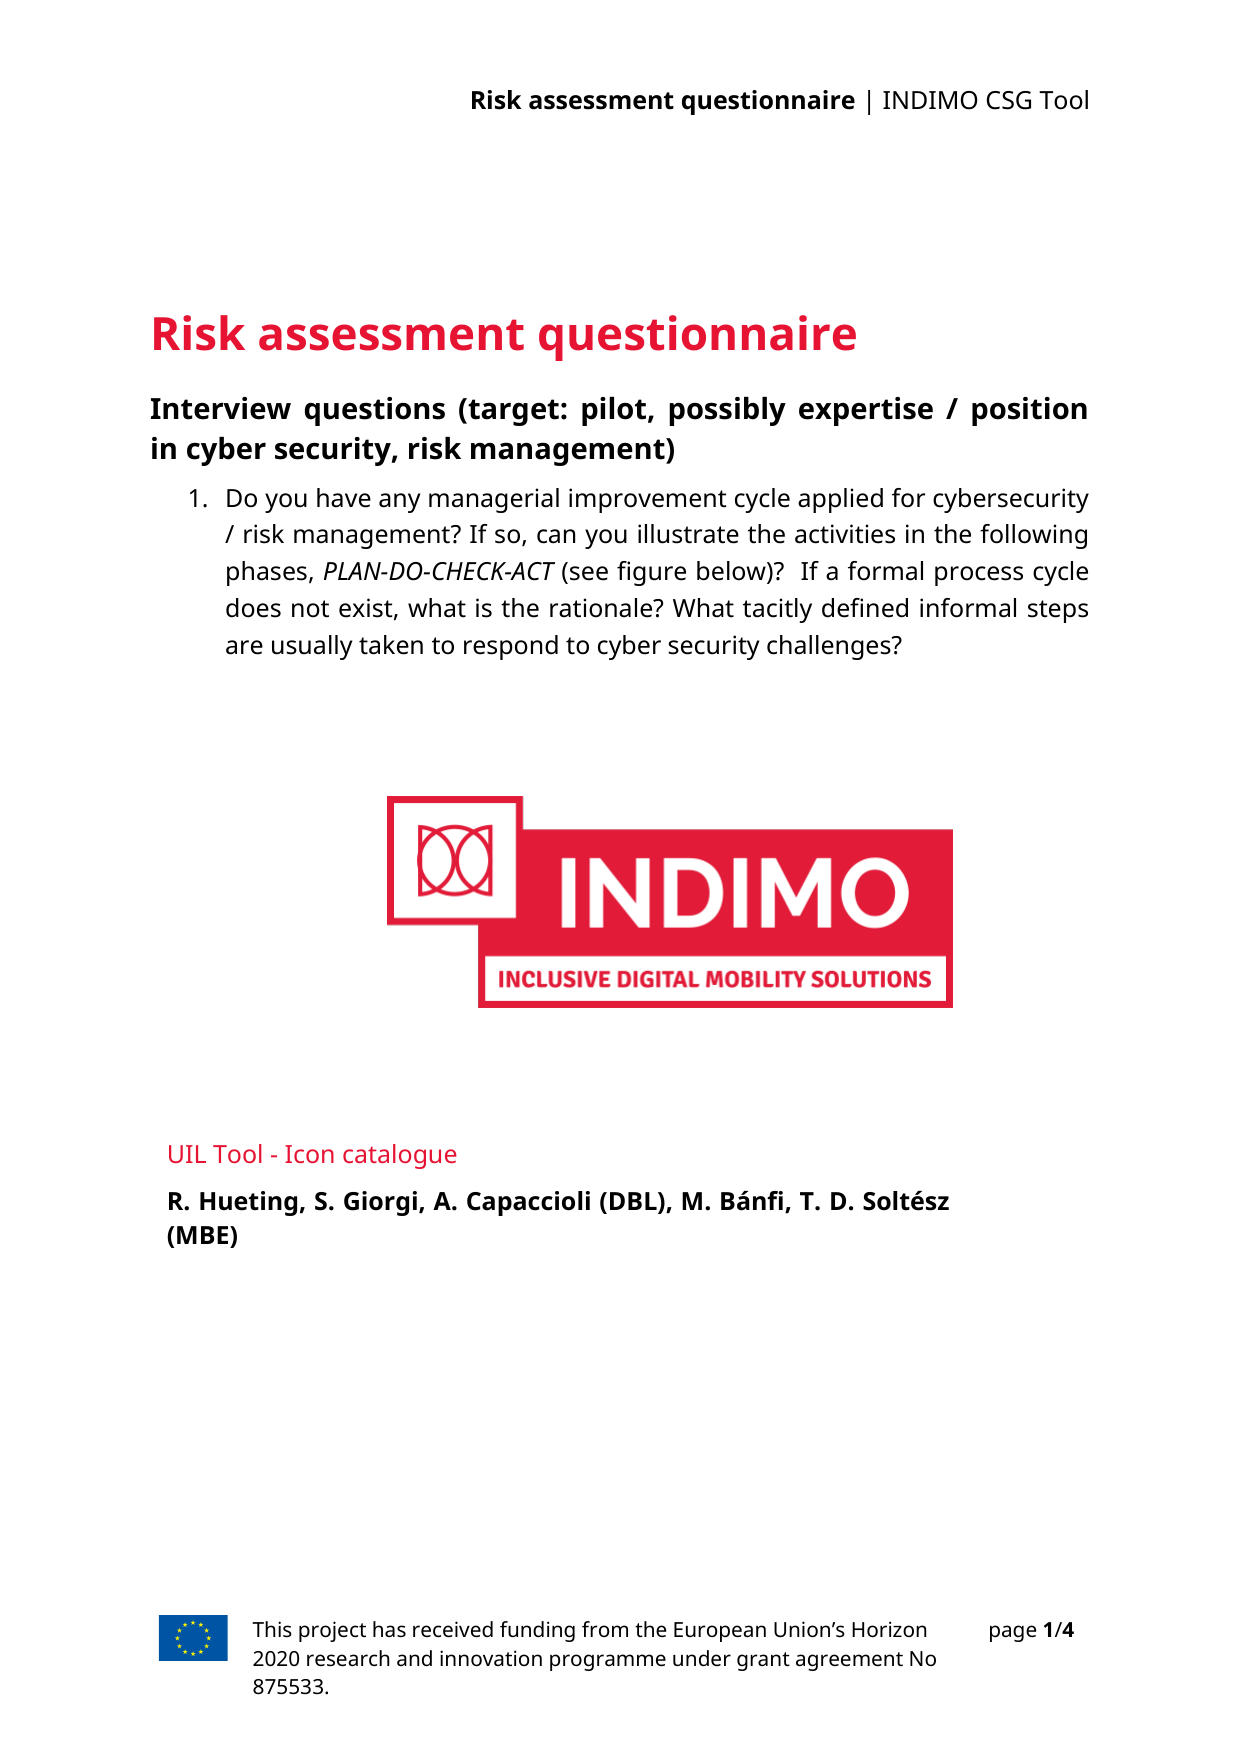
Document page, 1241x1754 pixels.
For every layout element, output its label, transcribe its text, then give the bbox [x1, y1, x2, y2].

text Interview questions (target: pilot, possibly expertise / position in cyber security, risk management) [150, 388, 1090, 468]
picture [158, 1615, 228, 1661]
picture [385, 794, 955, 1010]
list Do you have any managerial improvement cycle applied for cybersecurity / risk management? If so, can you illustrate the activities in the following phases, PLAN-DO-CHECK-ACT (see figure below)? If a formal process cycle does not exist, what is the rationale? What tacitly defined informal steps are usually taken to respond to cyber security challenges? [187, 480, 1090, 661]
subtitle Risk assessment questionnaire [150, 301, 1090, 363]
